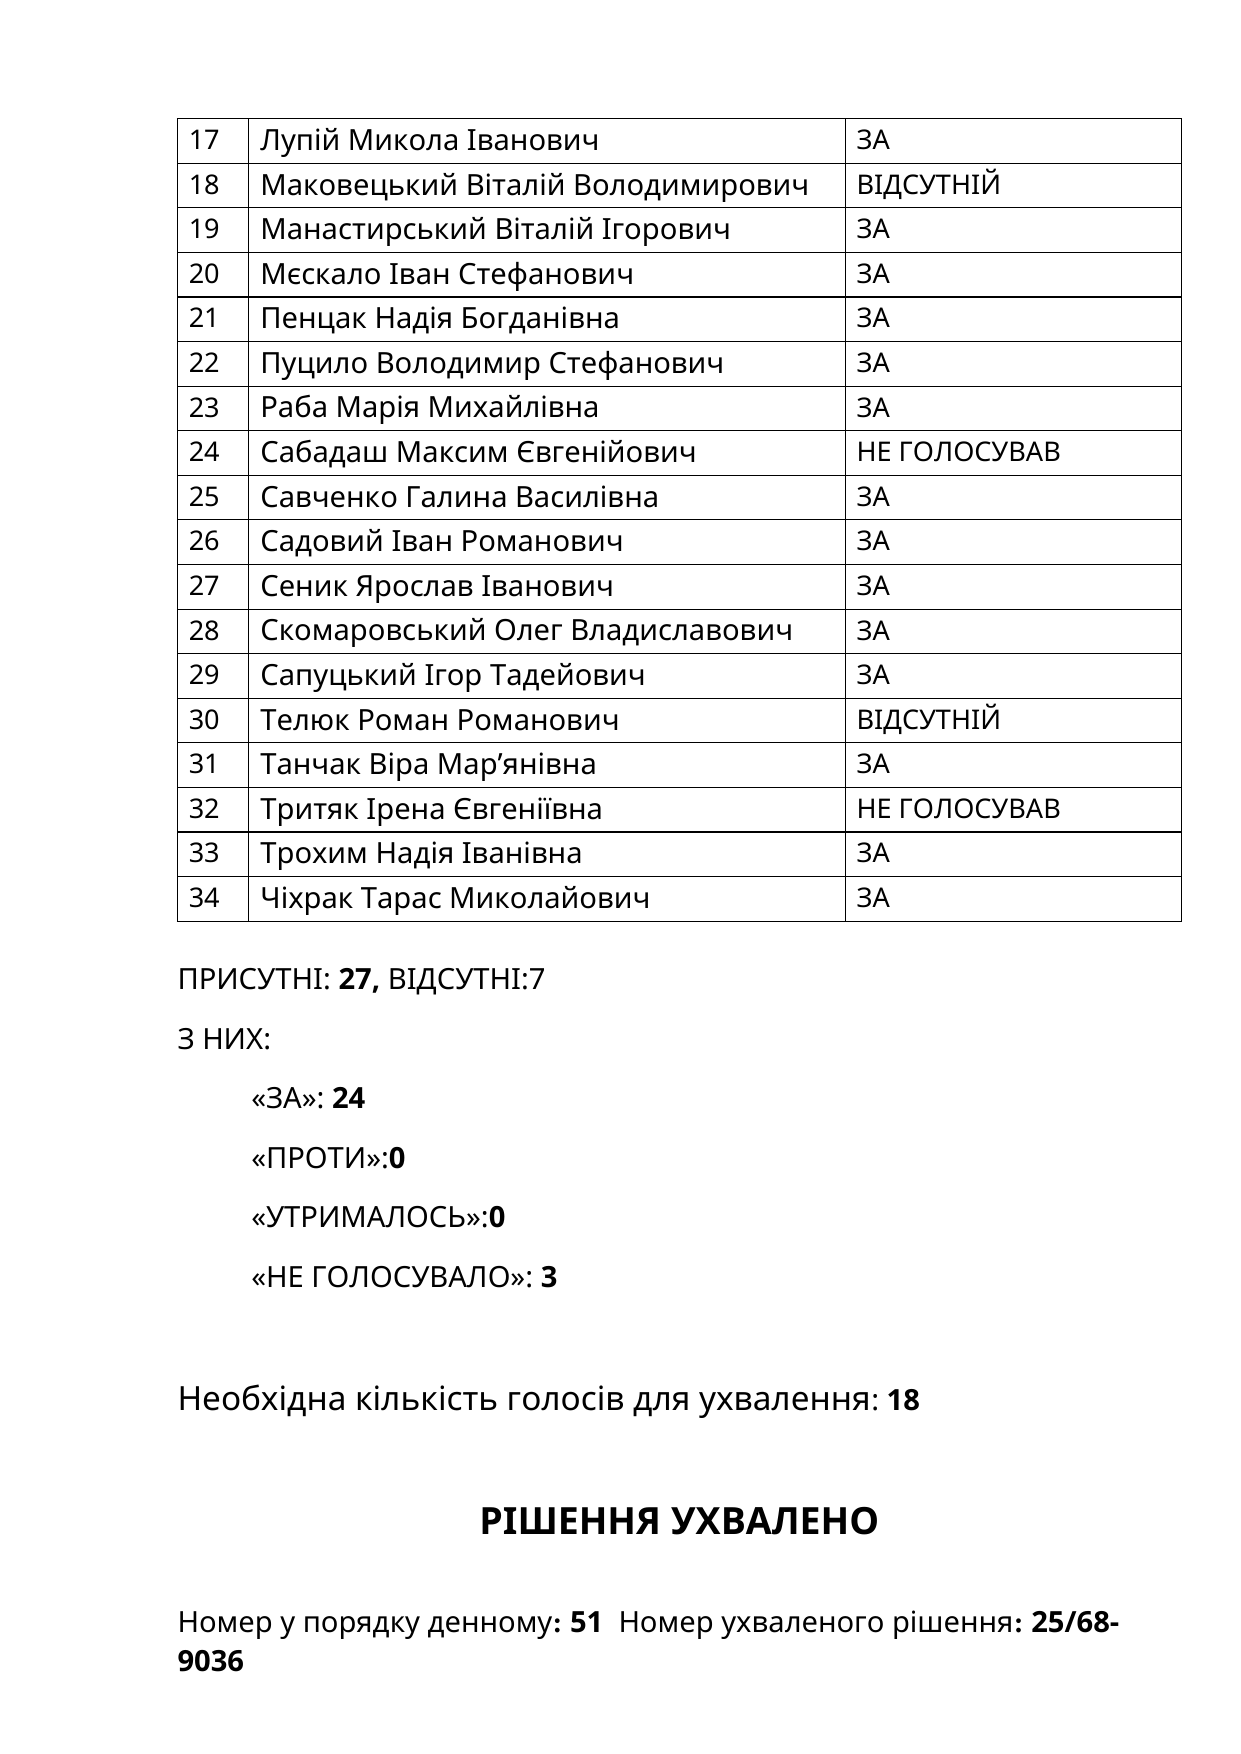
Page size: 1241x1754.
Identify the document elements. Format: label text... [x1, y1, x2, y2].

table_cell Савченко Галина Василівна [249, 476, 845, 519]
text «ЗА»: 24 [177, 1077, 1181, 1117]
table_cell НЕ ГОЛОСУВАВ [846, 431, 1181, 475]
table_cell 29 [178, 654, 248, 698]
text Необхідна кількість голосів для ухвалення: 18 [177, 1375, 1181, 1420]
text ПРИСУТНІ: 27, ВІДСУТНІ:7 [177, 958, 1181, 998]
table_cell 22 [178, 342, 248, 386]
table_cell Телюк Роман Романович [249, 699, 845, 742]
table_cell ЗА [846, 654, 1181, 698]
table_cell 27 [178, 565, 248, 608]
table_cell ЗА [846, 342, 1181, 386]
table_cell 34 [178, 877, 248, 921]
table_cell Тритяк Ірена Євгеніївна [249, 788, 845, 831]
table_cell ЗА [846, 298, 1181, 341]
table_cell Садовий Іван Романович [249, 520, 845, 564]
table_cell 19 [178, 208, 248, 252]
table_cell Сапуцький Ігор Тадейович [249, 654, 845, 698]
table_cell 23 [178, 387, 248, 430]
table_cell НЕ ГОЛОСУВАВ [846, 788, 1181, 831]
table_cell ЗА [846, 253, 1181, 296]
table_cell 30 [178, 699, 248, 742]
table_cell Пенцак Надія Богданівна [249, 298, 845, 341]
text «УТРИМАЛОСЬ»:0 [177, 1196, 1181, 1236]
table_cell 25 [178, 476, 248, 519]
table_cell 21 [178, 298, 248, 341]
table_cell ЗА [846, 119, 1181, 163]
table_cell ЗА [846, 476, 1181, 519]
table_cell Маковецький Віталій Володимирович [249, 164, 845, 207]
table_cell ВІДСУТНІЙ [846, 164, 1181, 207]
table_cell 17 [178, 119, 248, 163]
table_cell 31 [178, 743, 248, 787]
table_cell Манастирський Віталій Ігорович [249, 208, 845, 252]
table_cell Раба Марія Михайлівна [249, 387, 845, 430]
table_cell ЗА [846, 833, 1181, 876]
table_cell Скомаровський Олег Владиславович [249, 610, 845, 653]
table_cell ЗА [846, 387, 1181, 430]
table_cell Танчак Віра Мар’янівна [249, 743, 845, 787]
table_cell 18 [178, 164, 248, 207]
table_cell 24 [178, 431, 248, 475]
table_cell 32 [178, 788, 248, 831]
table_cell ЗА [846, 565, 1181, 608]
table_cell 26 [178, 520, 248, 564]
table_cell Сеник Ярослав Іванович [249, 565, 845, 608]
table_cell Трохим Надія Іванівна [249, 833, 845, 876]
table_cell 33 [178, 833, 248, 876]
table_cell ЗА [846, 743, 1181, 787]
table_cell Мєскало Іван Стефанович [249, 253, 845, 296]
table_cell ВІДСУТНІЙ [846, 699, 1181, 742]
table_cell ЗА [846, 877, 1181, 921]
table_cell ЗА [846, 520, 1181, 564]
table_cell 20 [178, 253, 248, 296]
text РІШЕННЯ УХВАЛЕНО [177, 1494, 1181, 1545]
table_cell Чіхрак Тарас Миколайович [249, 877, 845, 921]
table_cell Сабадаш Максим Євгенійович [249, 431, 845, 475]
table_cell Лупій Микола Іванович [249, 119, 845, 163]
table_cell ЗА [846, 208, 1181, 252]
text «ПРОТИ»:0 [177, 1137, 1181, 1177]
text «НЕ ГОЛОСУВАЛО»: 3 [177, 1256, 1181, 1296]
table_cell 28 [178, 610, 248, 653]
text З НИХ: [177, 1018, 1181, 1058]
table_cell ЗА [846, 610, 1181, 653]
table_cell Пуцило Володимир Стефанович [249, 342, 845, 386]
